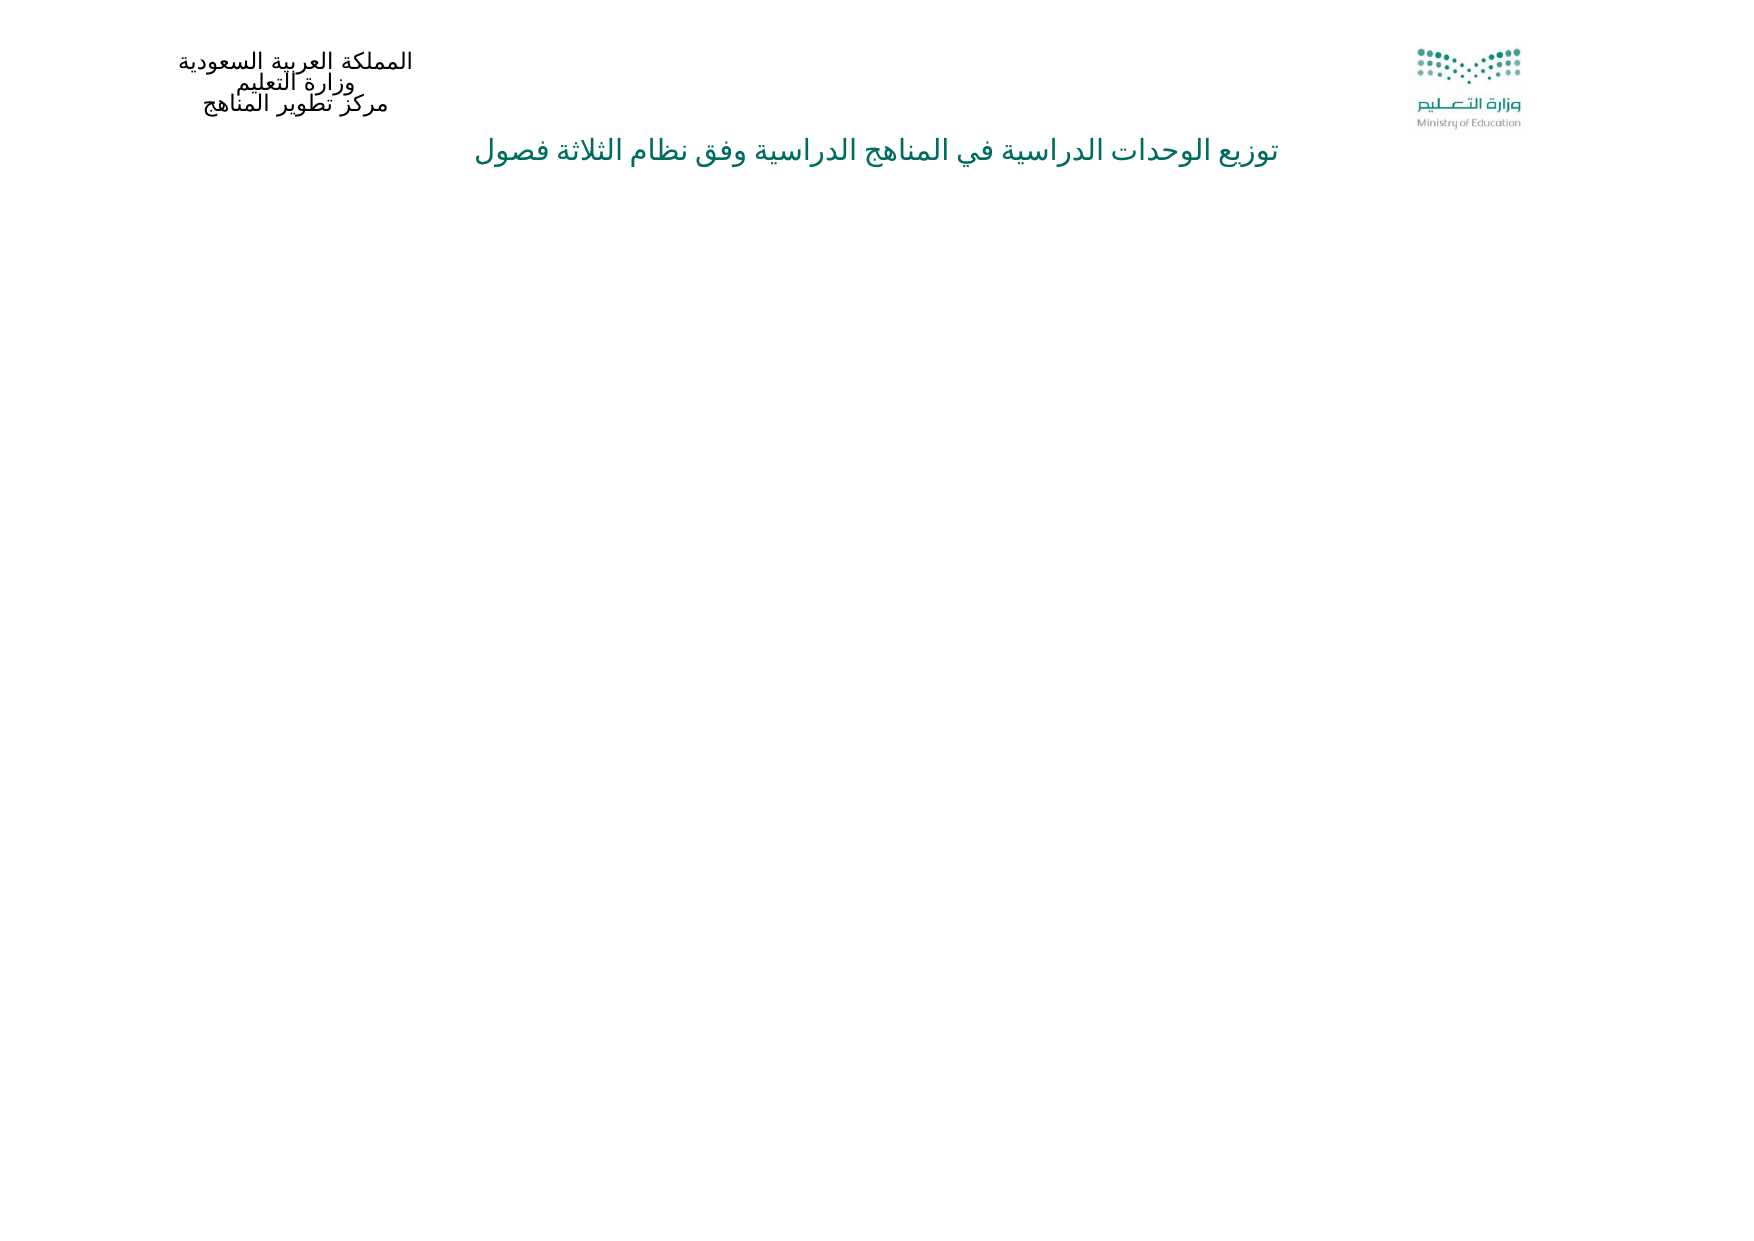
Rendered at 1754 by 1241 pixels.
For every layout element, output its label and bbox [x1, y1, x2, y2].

picture [1407, 38, 1528, 136]
